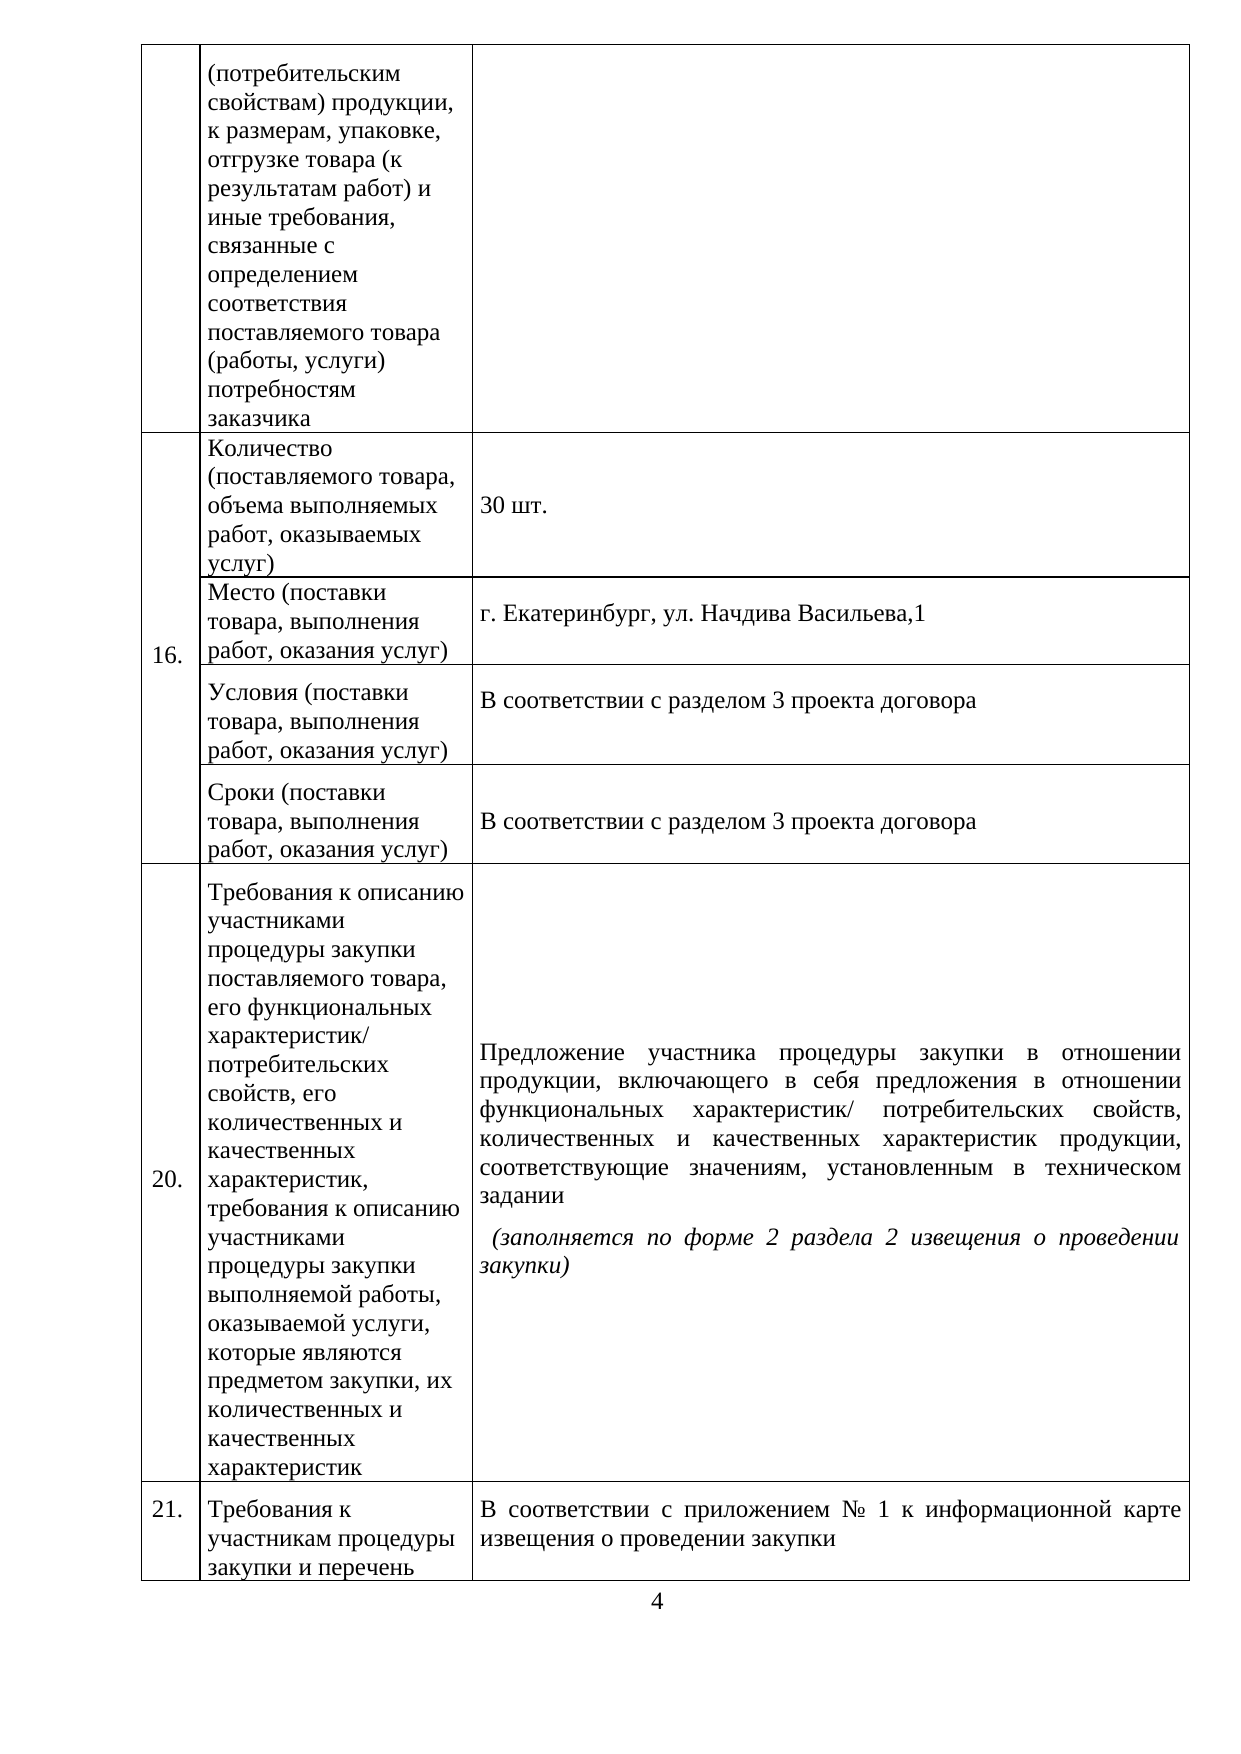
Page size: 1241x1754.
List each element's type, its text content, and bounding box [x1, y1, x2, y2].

table_cell В соответствии с разделом 3 проекта договора [473, 765, 1189, 863]
table_cell Требования к описанию участниками процедуры закупки поставляемого товара, его функциональных характеристик/ потребительских свойств, его количественных и качественных характеристик, требования к описанию участниками процедуры закупки выполняемой работы, оказываемой услуги, которые являются предметом закупки, их количественных и качественных характеристик [201, 864, 472, 1481]
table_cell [473, 1482, 1189, 1580]
table_cell [142, 864, 199, 1481]
table_cell [142, 1482, 199, 1580]
table_cell [142, 45, 199, 432]
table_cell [473, 45, 1189, 432]
table_cell г. Екатеринбург, ул. Начдива Васильева,1 [473, 578, 1189, 664]
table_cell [201, 1482, 472, 1580]
table_cell Сроки (поставки товара, выполнения работ, оказания услуг) [201, 765, 472, 863]
table_cell В соответствии с разделом 3 проекта договора [473, 665, 1189, 763]
table_cell 30 шт. [473, 433, 1189, 576]
table_cell Количество (поставляемого товара, объема выполняемых работ, оказываемых услуг) [201, 433, 472, 576]
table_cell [201, 45, 472, 432]
table_cell [142, 433, 199, 863]
table_cell Место (поставки товара, выполнения работ, оказания услуг) [201, 578, 472, 664]
table_cell Предложение участника процедуры закупки в отношении продукции, включающего в себя предложения в отношении функциональных характеристик/ потребительских свойств, количественных и качественных характеристик продукции, соответствующие значениям, установленным в техническом задании (заполняется по форме 2 раздела 2 извещения о проведении закупки) [473, 864, 1189, 1481]
table_cell Условия (поставки товара, выполнения работ, оказания услуг) [201, 665, 472, 763]
